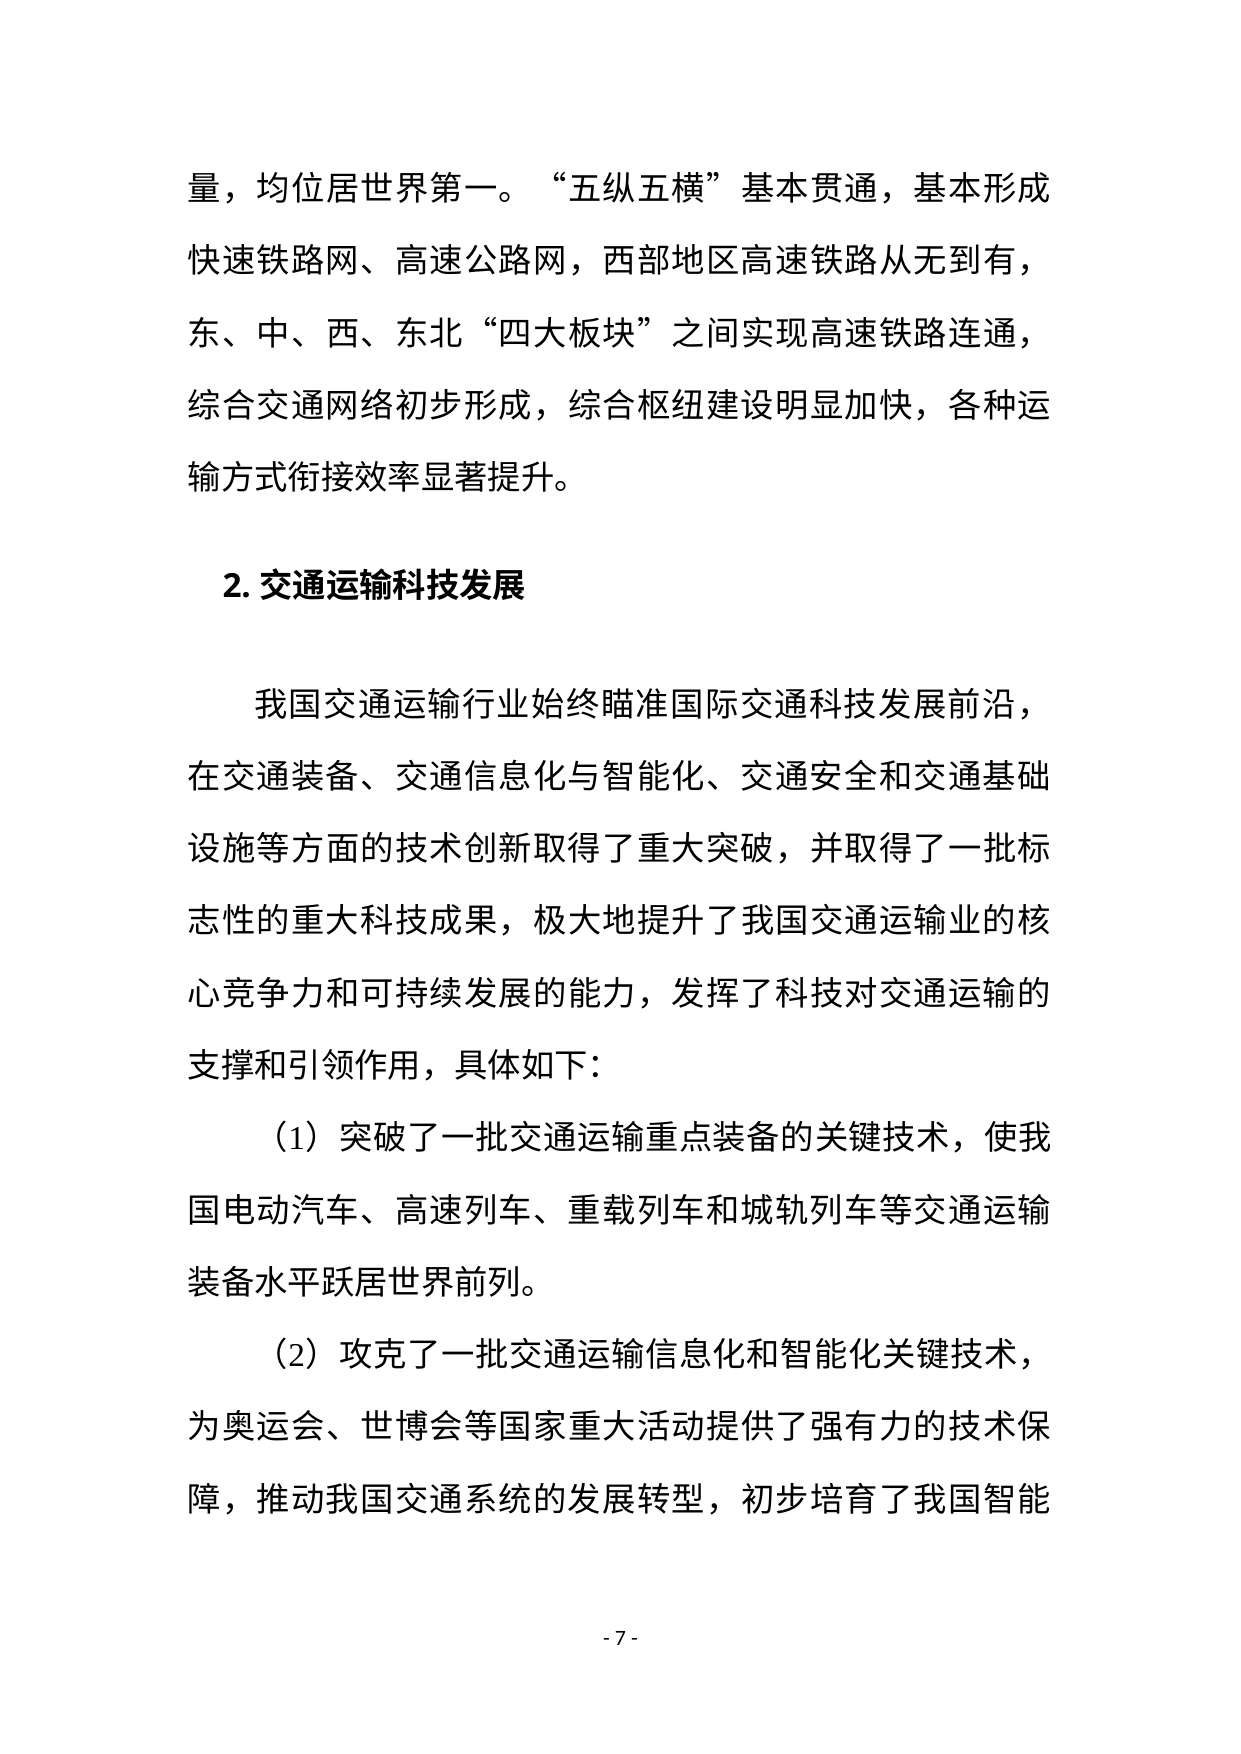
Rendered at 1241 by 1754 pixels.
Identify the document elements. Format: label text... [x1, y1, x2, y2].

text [187, 162, 1053, 499]
subtitle 2. 交通运输科技发展 [187, 551, 1053, 616]
text 我国交通运输行业始终瞄准国际交通科技发展前沿，在交通装备、交通信息化与智能化、交通安全和交通基础设施等方面的技术创新取得了重大突破，并取得了一批标志性的重大科技成果，极大地提升了我国交通运输业的核心竞争力和可持续发展的能力，发挥了科技对交通运输的支撑和引领作用，具体如下： [187, 677, 1053, 1087]
text （1）突破了一批交通运输重点装备的关键技术，使我国电动汽车、高速列车、重载列车和城轨列车等交通运输装备水平跃居世界前列。 [187, 1111, 1053, 1304]
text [187, 1328, 1053, 1521]
